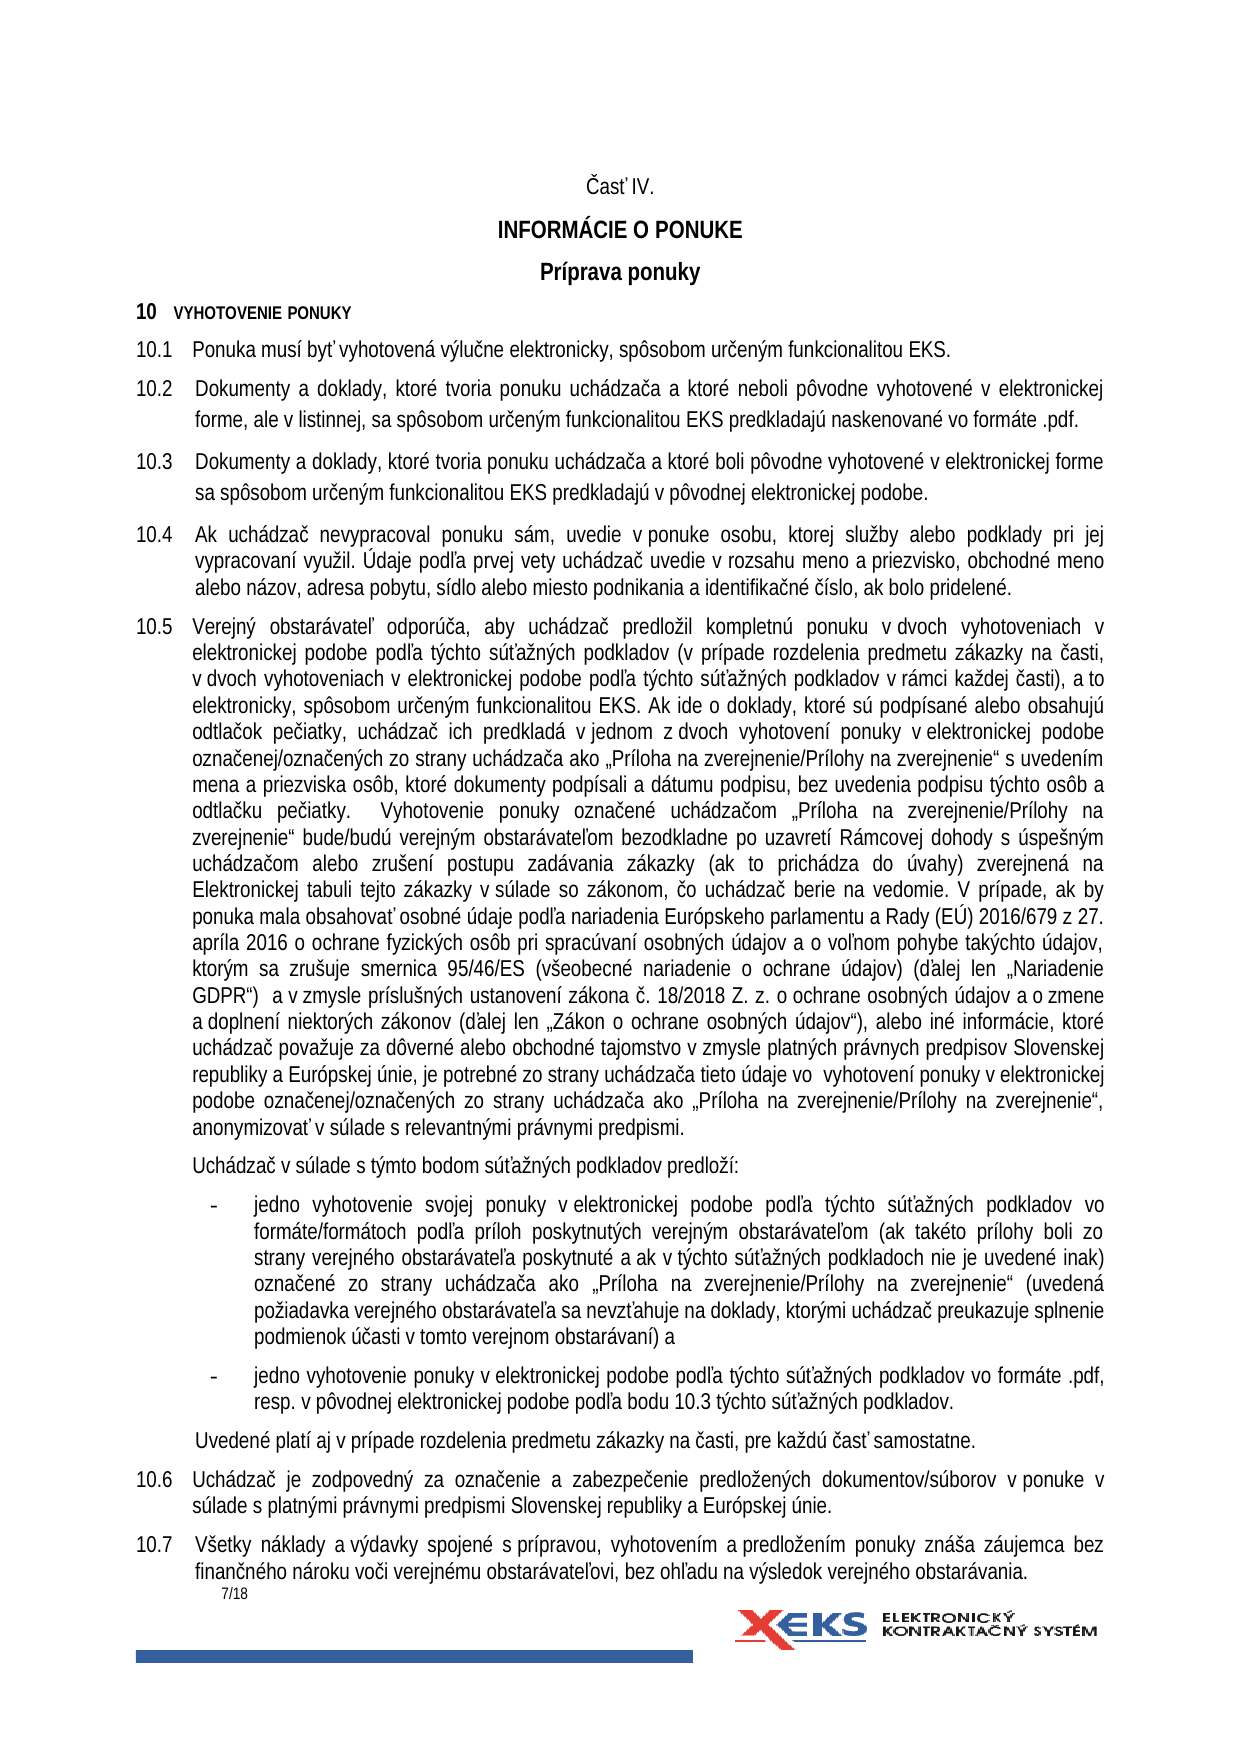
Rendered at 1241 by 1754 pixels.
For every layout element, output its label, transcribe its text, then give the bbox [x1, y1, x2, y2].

list vyhotovenie ponuky [136, 298, 1104, 324]
list Verejný obstarávateľ odporúča, aby uchádzač predložil kompletnú ponuku v dvoch vyhotoveniach v elektronickej podobe podľa týchto súťažných podkladov (v prípade rozdelenia predmetu zákazky na časti, v dvoch vyhotoveniach v elektronickej podobe podľa týchto súťažných podkladov v rámci každej časti), a to elektronicky, spôsobom určeným funkcionalitou EKS. Ak ide o doklady, ktoré sú podpísané alebo obsahujú odtlačok pečiatky, uchádzač ich predkladá v jednom z dvoch vyhotovení ponuky v elektronickej podobe označenej/označených zo strany uchádzača ako „Príloha na zverejnenie/Prílohy na zverejnenie“ s uvedením mena a priezviska osôb, ktoré dokumenty podpísali a dátumu podpisu, bez uvedenia podpisu týchto osôb a odtlačku pečiatky. Vyhotovenie ponuky označené uchádzačom „Príloha na zverejnenie/Prílohy na zverejnenie“ bude/budú verejným obstarávateľom bezodkladne po uzavretí Rámcovej dohody s úspešným uchádzačom alebo zrušení postupu zadávania zákazky (ak to prichádza do úvahy) zverejnená na Elektronickej tabuli tejto zákazky v súlade so zákonom, čo uchádzač berie na vedomie. V prípade, ak by ponuka mala obsahovať osobné údaje podľa nariadenia Európskeho parlamentu a Rady (EÚ) 2016/679 z 27. apríla 2016 o ochrane fyzických osôb pri spracúvaní osobných údajov a o voľnom pohybe takýchto údajov, ktorým sa zrušuje smernica 95/46/ES (všeobecné nariadenie o ochrane údajov) (ďalej len „Nariadenie GDPR“) a v zmysle príslušných ustanovení zákona č. 18/2018 Z. z. o ochrane osobných údajov a o zmene a doplnení niektorých zákonov (ďalej len „Zákon o ochrane osobných údajov“), alebo iné informácie, ktoré uchádzač považuje za dôverné alebo obchodné tajomstvo v zmysle platných právnych predpisov Slovenskej republiky a Európskej únie, je potrebné zo strany uchádzača tieto údaje vo vyhotovení ponuky v elektronickej podobe označenej/označených zo strany uchádzača ako „Príloha na zverejnenie/Prílohy na zverejnenie“, anonymizovať v súlade s relevantnými právnymi predpismi. [136, 613, 1104, 1140]
text Časť IV. [136, 173, 1104, 199]
text INFORMÁCIE O PONUKE [136, 215, 1104, 244]
title Ak uchádzač nevypracoval ponuku sám, uvedie v ponuke osobu, ktorej služby alebo podklady pri jej vypracovaní využil. Údaje podľa prvej vety uchádzač uvedie v rozsahu meno a priezvisko, obchodné meno alebo názov, adresa pobytu, sídlo alebo miesto podnikania a identifikačné číslo, ak bolo pridelené. [136, 521, 1104, 600]
list jedno vyhotovenie ponuky v elektronickej podobe podľa týchto súťažných podkladov vo formáte .pdf, resp. v pôvodnej elektronickej podobe podľa bodu 10.3 týchto súťažných podkladov. [210, 1362, 1104, 1415]
list jedno vyhotovenie svojej ponuky v elektronickej podobe podľa týchto súťažných podkladov vo formáte/formátoch podľa príloh poskytnutých verejným obstarávateľom (ak takéto prílohy boli zo strany verejného obstarávateľa poskytnuté a ak v týchto súťažných podkladoch nie je uvedené inak) označené zo strany uchádzača ako „Príloha na zverejnenie/Prílohy na zverejnenie“ (uvedená požiadavka verejného obstarávateľa sa nevzťahuje na doklady, ktorými uchádzač preukazuje splnenie podmienok účasti v tomto verejnom obstarávaní) a [210, 1191, 1104, 1349]
picture [135, 1610, 1097, 1663]
list Ponuka musí byť vyhotovená výlučne elektronicky, spôsobom určeným funkcionalitou EKS. [136, 336, 1104, 363]
list Príprava ponuky [136, 256, 1104, 285]
text Uchádzač v súlade s týmto bodom súťažných podkladov predloží: [192, 1152, 1104, 1179]
text Uvedené platí aj v prípade rozdelenia predmetu zákazky na časti, pre každú časť samostatne. [195, 1427, 1104, 1453]
list Uchádzač je zodpovedný za označenie a zabezpečenie predložených dokumentov/súborov v ponuke v súlade s platnými právnymi predpismi Slovenskej republiky a Európskej únie. [136, 1466, 1104, 1519]
title Dokumenty a doklady, ktoré tvoria ponuku uchádzača a ktoré neboli pôvodne vyhotovené v elektronickej forme, ale v listinnej, sa spôsobom určeným funkcionalitou EKS predkladajú naskenované vo formáte .pdf. [136, 375, 1104, 432]
title Dokumenty a doklady, ktoré tvoria ponuku uchádzača a ktoré boli pôvodne vyhotovené v elektronickej forme sa spôsobom určeným funkcionalitou EKS predkladajú v pôvodnej elektronickej podobe. [136, 448, 1104, 505]
list Všetky náklady a výdavky spojené s prípravou, vyhotovením a predložením ponuky znáša záujemca bez finančného nároku voči verejnému obstarávateľovi, bez ohľadu na výsledok verejného obstarávania. [136, 1531, 1104, 1584]
